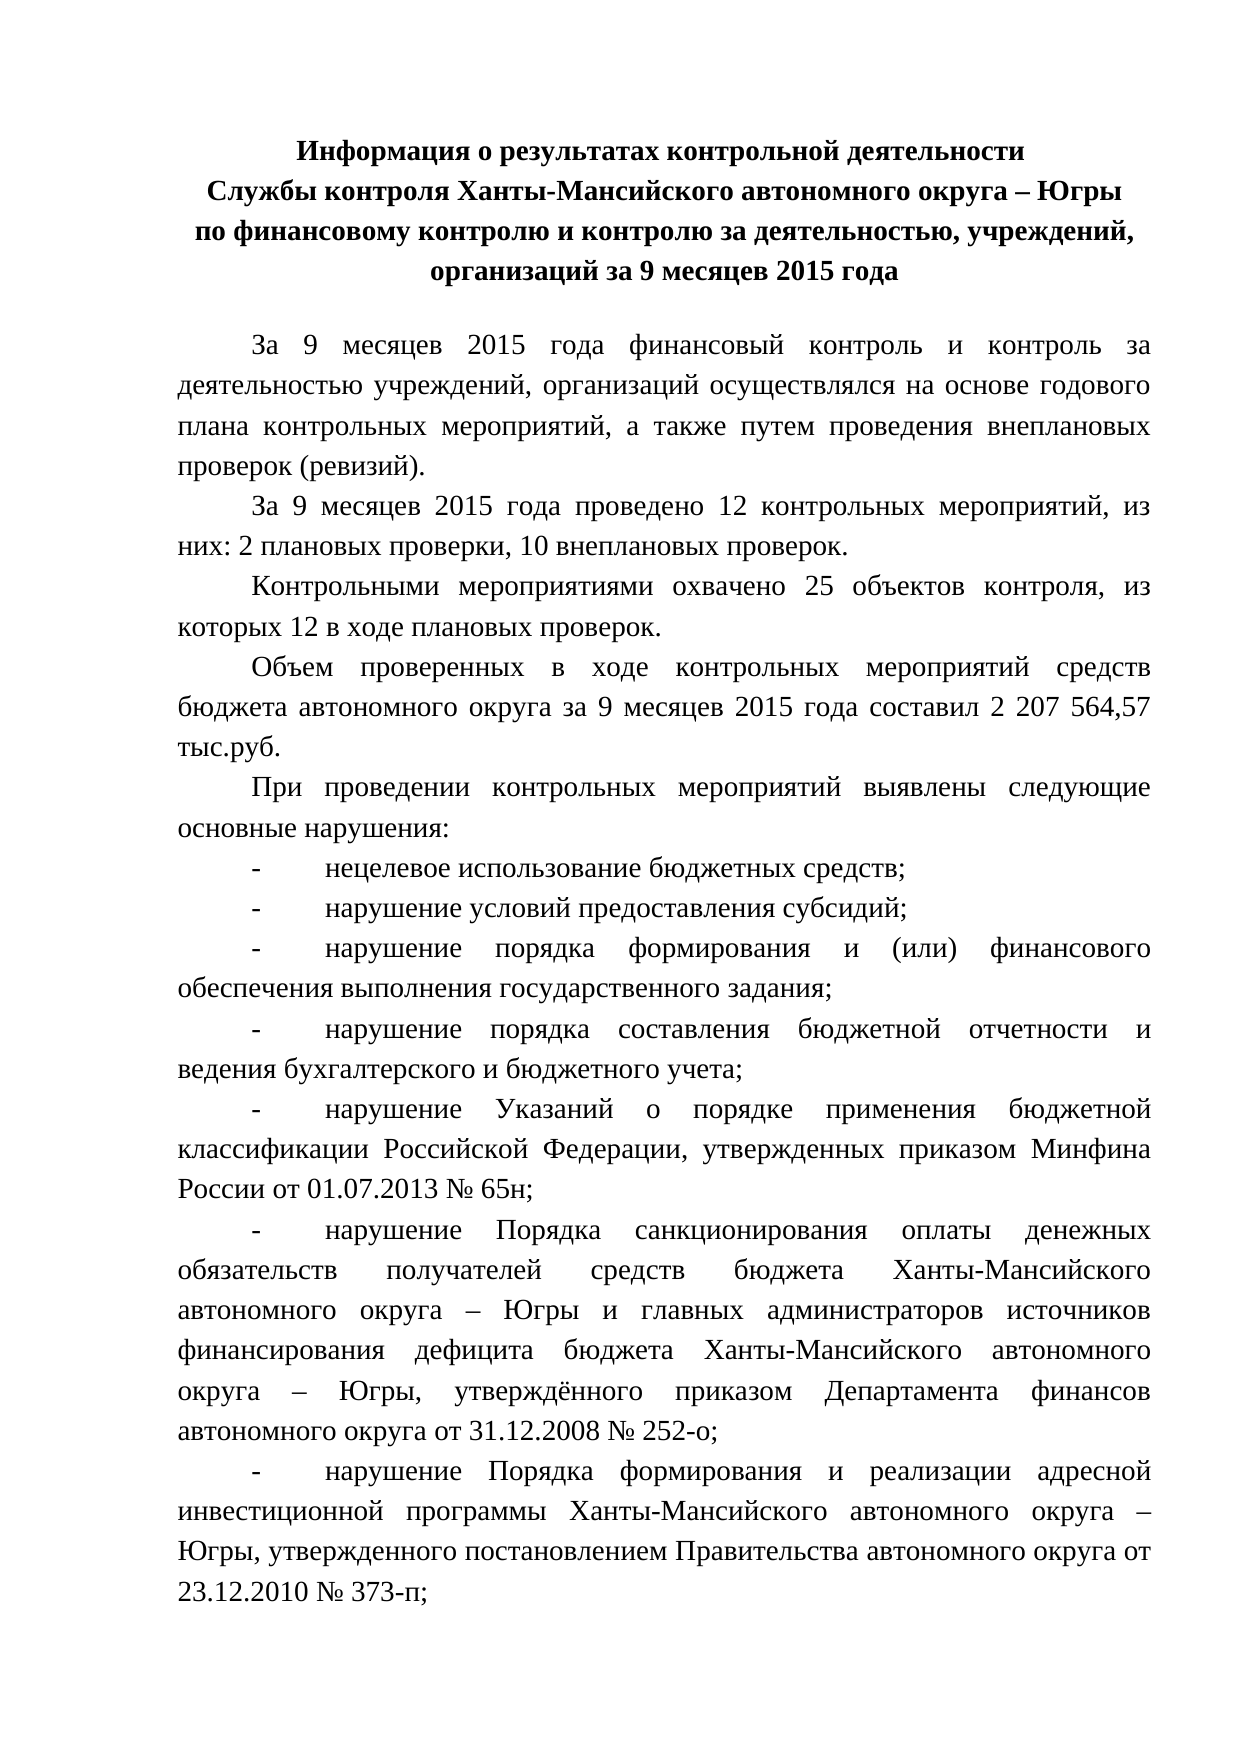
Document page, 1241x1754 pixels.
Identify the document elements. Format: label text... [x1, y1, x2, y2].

text - нарушение порядка составления бюджетной отчетности и ведения бухгалтерского и бюджетного учета; [177, 1011, 1152, 1084]
text - нарушение порядка формирования и (или) финансового обеспечения выполнения государственного задания; [177, 930, 1152, 1004]
text - нарушение Порядка санкционирования оплаты денежных обязательств получателей средств бюджета Ханты-Мансийского автономного округа – Югры и главных администраторов источников финансирования дефицита бюджета Ханты-Мансийского автономного округа – Югры, утверждённого приказом Департамента финансов автономного округа от 31.12.2008 № 252-о; [177, 1212, 1152, 1446]
text При проведении контрольных мероприятий выявлены следующие основные нарушения: [177, 769, 1152, 843]
text по финансовому контролю и контролю за деятельностью, учреждений, организаций за 9 месяцев 2015 года [177, 213, 1152, 287]
text За 9 месяцев 2015 года финансовый контроль и контроль за деятельностью учреждений, организаций осуществлялся на основе годового плана контрольных мероприятий, а также путем проведения внеплановых проверок (ревизий). [177, 327, 1152, 481]
text За 9 месяцев 2015 года проведено 12 контрольных мероприятий, из них: 2 плановых проверки, 10 внеплановых проверок. [177, 488, 1152, 562]
text Информация о результатах контрольной деятельности Службы контроля Ханты-Мансийского автономного округа – Югры [177, 133, 1152, 207]
text - нарушение условий предоставления субсидий; [177, 890, 1152, 924]
text Контрольными мероприятиями охвачено 25 объектов контроля, из которых 12 в ходе плановых проверок. [177, 568, 1152, 642]
text Объем проверенных в ходе контрольных мероприятий средств бюджета автономного округа за 9 месяцев 2015 года составил 2 207 564,57 тыс.руб. [177, 649, 1152, 763]
text - нецелевое использование бюджетных средств; [177, 850, 1152, 883]
text - нарушение Порядка формирования и реализации адресной инвестиционной программы Ханты-Мансийского автономного округа – Югры, утвержденного постановлением Правительства автономного округа от 23.12.2010 № 373-п; [177, 1453, 1152, 1607]
text - нарушение Указаний о порядке применения бюджетной классификации Российской Федерации, утвержденных приказом Минфина России от 01.07.2013 № 65н; [177, 1091, 1152, 1205]
